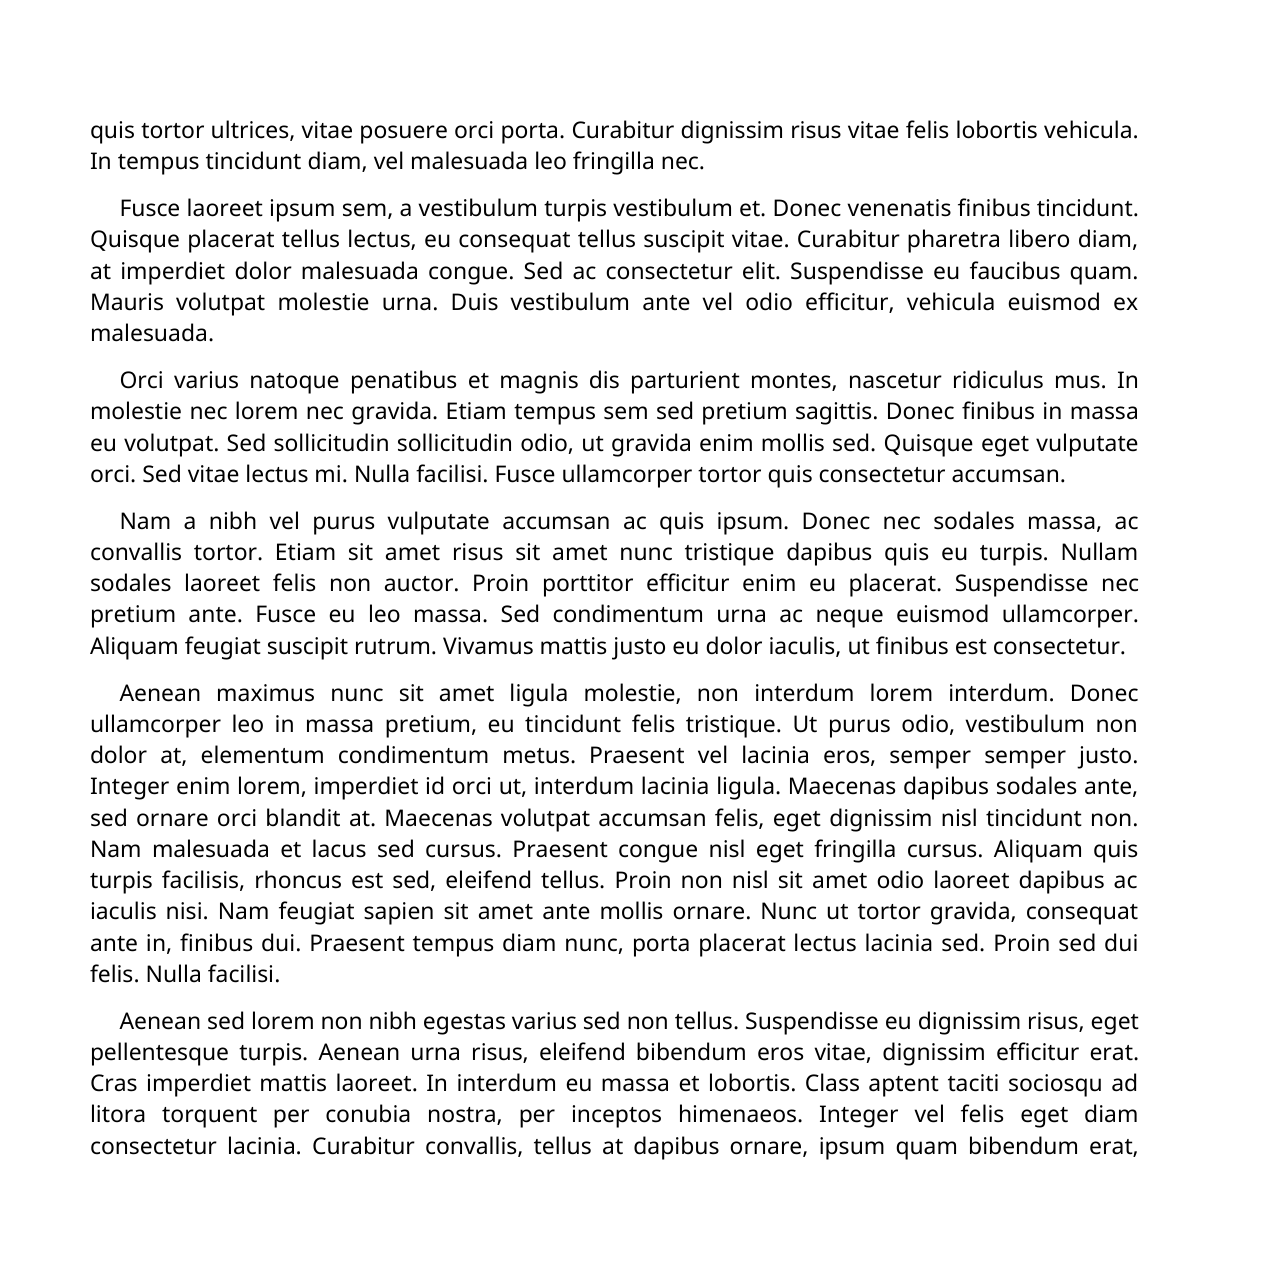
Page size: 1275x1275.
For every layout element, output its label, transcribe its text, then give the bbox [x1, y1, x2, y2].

text Nam a nibh vel purus vulputate accumsan ac quis ipsum. Donec nec sodales massa, ac convallis tortor. Etiam sit amet risus sit amet nunc tristique dapibus quis eu turpis. Nullam sodales laoreet felis non auctor. Proin porttitor efficitur enim eu placerat. Suspendisse nec pretium ante. Fusce eu leo massa. Sed condimentum urna ac neque euismod ullamcorper. Aliquam feugiat suscipit rutrum. Vivamus mattis justo eu dolor iaculis, ut finibus est consectetur. [90, 504, 1140, 661]
text Fusce laoreet ipsum sem, a vestibulum turpis vestibulum et. Donec venenatis finibus tincidunt. Quisque placerat tellus lectus, eu consequat tellus suscipit vitae. Curabitur pharetra libero diam, at imperdiet dolor malesuada congue. Sed ac consectetur elit. Suspendisse eu faucibus quam. Mauris volutpat molestie urna. Duis vestibulum ante vel odio efficitur, vehicula euismod ex malesuada. [90, 192, 1140, 348]
text Orci varius natoque penatibus et magnis dis parturient montes, nascetur ridiculus mus. In molestie nec lorem nec gravida. Etiam tempus sem sed pretium sagittis. Donec finibus in massa eu volutpat. Sed sollicitudin sollicitudin odio, ut gravida enim mollis sed. Quisque eget vulputate orci. Sed vitae lectus mi. Nulla facilisi. Fusce ullamcorper tortor quis consectetur accumsan. [90, 364, 1140, 489]
text Aenean maximus nunc sit amet ligula molestie, non interdum lorem interdum. Donec ullamcorper leo in massa pretium, eu tincidunt felis tristique. Ut purus odio, vestibulum non dolor at, elementum condimentum metus. Praesent vel lacinia eros, semper semper justo. Integer enim lorem, imperdiet id orci ut, interdum lacinia ligula. Maecenas dapibus sodales ante, sed ornare orci blandit at. Maecenas volutpat accumsan felis, eget dignissim nisl tincidunt non. Nam malesuada et lacus sed cursus. Praesent congue nisl eget fringilla cursus. Aliquam quis turpis facilisis, rhoncus est sed, eleifend tellus. Proin non nisl sit amet odio laoreet dapibus ac iaculis nisi. Nam feugiat sapien sit amet ante mollis ornare. Nunc ut tortor gravida, consequat ante in, finibus dui. Praesent tempus diam nunc, porta placerat lectus lacinia sed. Proin sed dui felis. Nulla facilisi. [90, 676, 1140, 989]
